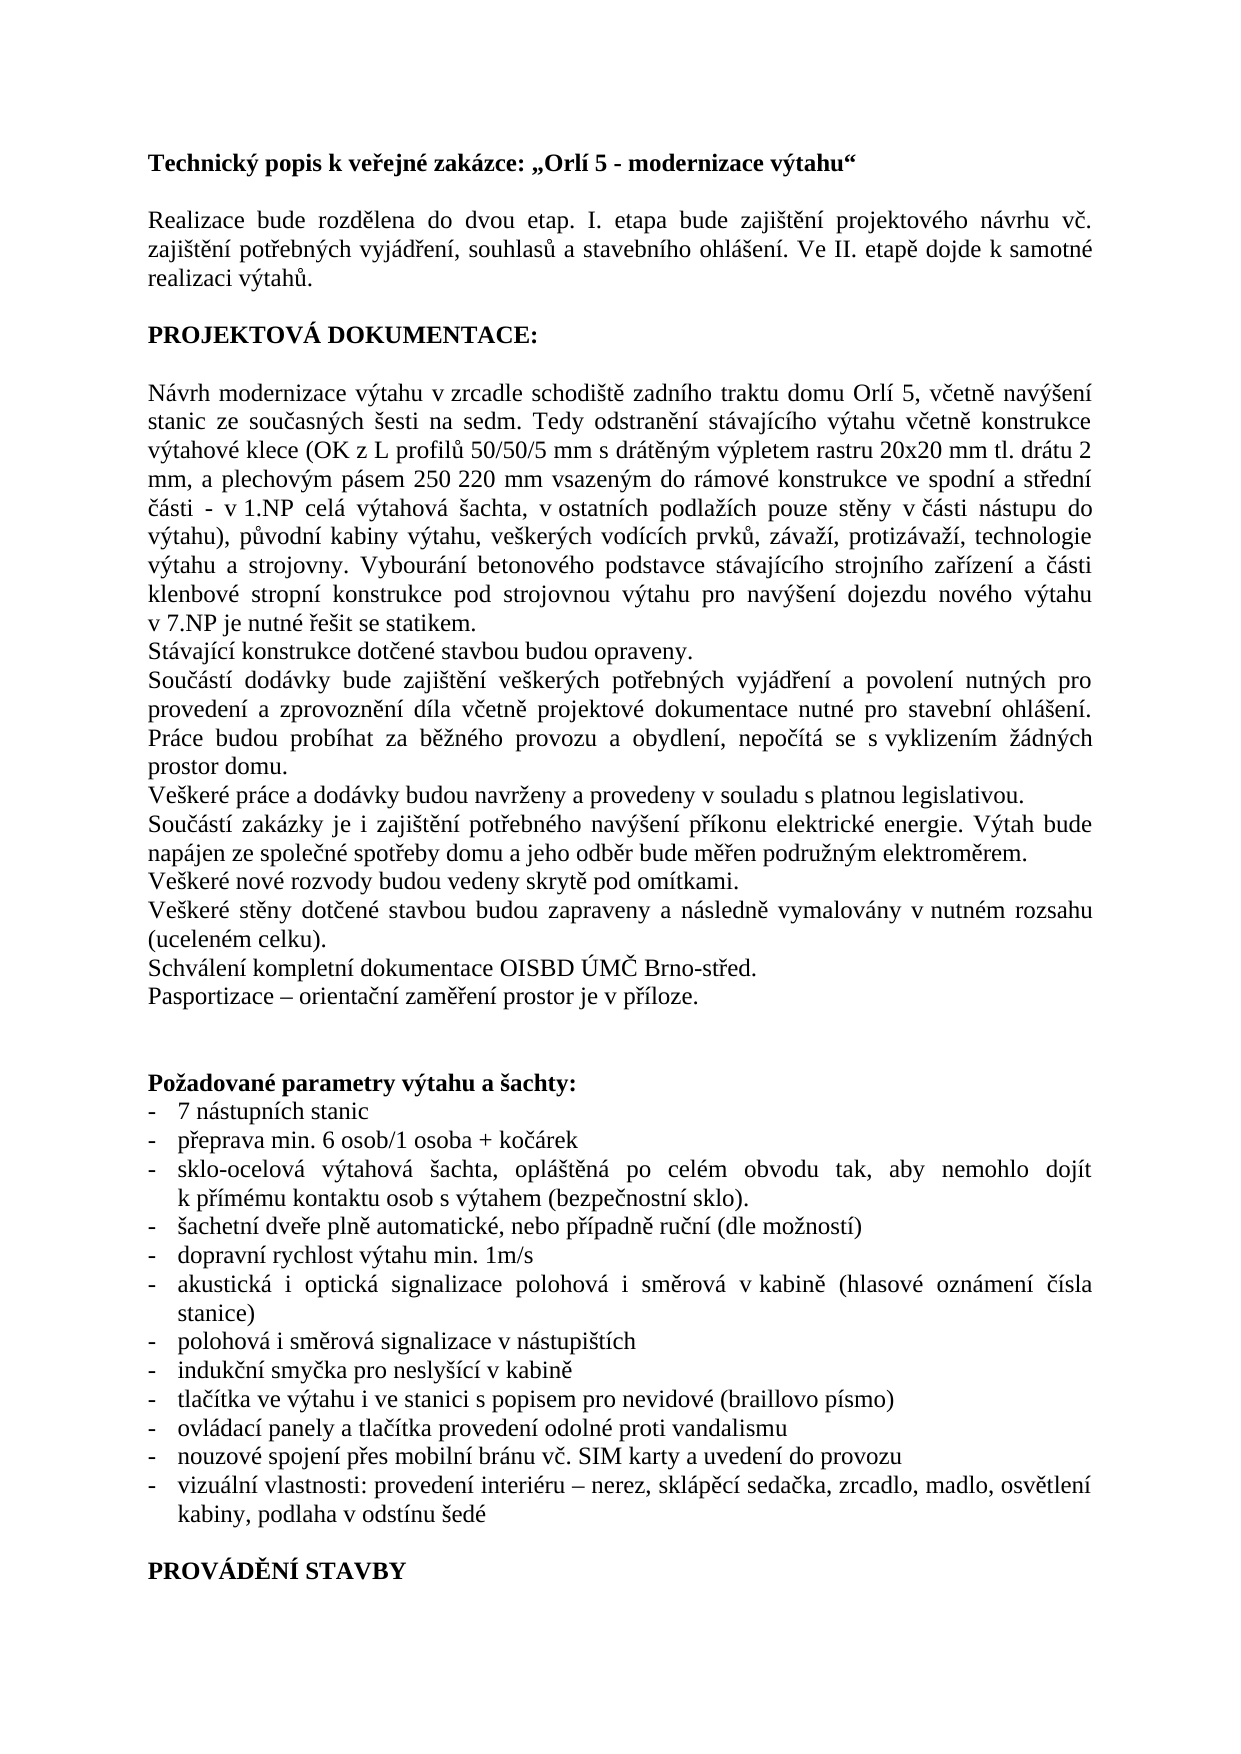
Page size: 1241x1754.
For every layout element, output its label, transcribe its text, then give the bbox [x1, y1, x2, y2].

text Součástí dodávky bude zajištění veškerých potřebných vyjádření a povolení nutných pro provedení a zprovoznění díla včetně projektové dokumentace nutné pro stavební ohlášení. Práce budou probíhat za běžného provozu a obydlení, nepočítá se s vyklizením žádných prostor domu. [148, 665, 1093, 780]
list nouzové spojení přes mobilní bránu vč. SIM karty a uvedení do provozu [148, 1441, 1093, 1470]
list přeprava min. 6 osob/1 osoba + kočárek [148, 1125, 1093, 1154]
list akustická i optická signalizace polohová i směrová v kabině (hlasové oznámení čísla stanice) [148, 1269, 1093, 1326]
text PROVÁDĚNÍ STAVBY [148, 1556, 1093, 1585]
text Stávající konstrukce dotčené stavbou budou opraveny. [148, 636, 1093, 665]
list vizuální vlastnosti: provedení interiéru – nerez, sklápěcí sedačka, zrcadlo, madlo, osvětlení kabiny, podlaha v odstínu šedé [148, 1470, 1093, 1528]
list ovládací panely a tlačítka provedení odolné proti vandalismu [148, 1413, 1093, 1441]
text PROJEKTOVÁ DOKUMENTACE: [148, 320, 1093, 349]
text Schválení kompletní dokumentace OISBD ÚMČ Brno-střed. [148, 953, 1093, 981]
list 7 nástupních stanic [148, 1096, 1093, 1125]
list šachetní dveře plně automatické, nebo případně ruční (dle možností) [148, 1211, 1093, 1240]
list polohová i směrová signalizace v nástupištích [148, 1326, 1093, 1355]
text Veškeré práce a dodávky budou navrženy a provedeny v souladu s platnou legislativou. [148, 780, 1093, 809]
list tlačítka ve výtahu i ve stanici s popisem pro nevidové (braillovo písmo) [148, 1384, 1093, 1413]
list dopravní rychlost výtahu min. 1m/s [148, 1240, 1093, 1269]
text Návrh modernizace výtahu v zrcadle schodiště zadního traktu domu Orlí 5, včetně navýšení stanic ze současných šesti na sedm. Tedy odstranění stávajícího výtahu včetně konstrukce výtahové klece (OK z L profilů 50/50/5 mm s drátěným výpletem rastru 20x20 mm tl. drátu 2 mm, a plechovým pásem 250 220 mm vsazeným do rámové konstrukce ve spodní a střední části - v 1.NP celá výtahová šachta, v ostatních podlažích pouze stěny v části nástupu do výtahu), původní kabiny výtahu, veškerých vodících prvků, závaží, protizávaží, technologie výtahu a strojovny. Vybourání betonového podstavce stávajícího strojního zařízení a části klenbové stropní konstrukce pod strojovnou výtahu pro navýšení dojezdu nového výtahu v 7.NP je nutné řešit se statikem. [148, 378, 1093, 636]
text Veškeré stěny dotčené stavbou budou zapraveny a následně vymalovány v nutném rozsahu (uceleném celku). [148, 895, 1093, 953]
text Pasportizace – orientační zaměření prostor je v příloze. [148, 981, 1093, 1010]
text Veškeré nové rozvody budou vedeny skrytě pod omítkami. [148, 866, 1093, 895]
list indukční smyčka pro neslyšící v kabině [148, 1355, 1093, 1384]
text Technický popis k veřejné zakázce: „Orlí 5 - modernizace výtahu“ [148, 148, 1093, 176]
text Požadované parametry výtahu a šachty: [148, 1068, 1093, 1096]
text Součástí zakázky je i zajištění potřebného navýšení příkonu elektrické energie. Výtah bude napájen ze společné spotřeby domu a jeho odběr bude měřen podružným elektroměrem. [148, 809, 1093, 866]
text Realizace bude rozdělena do dvou etap. I. etapa bude zajištění projektového návrhu vč. zajištění potřebných vyjádření, souhlasů a stavebního ohlášení. Ve II. etapě dojde k samotné realizaci výtahů. [148, 205, 1093, 291]
list sklo-ocelová výtahová šachta, opláštěná po celém obvodu tak, aby nemohlo dojít k přímému kontaktu osob s výtahem (bezpečnostní sklo). [148, 1154, 1093, 1211]
